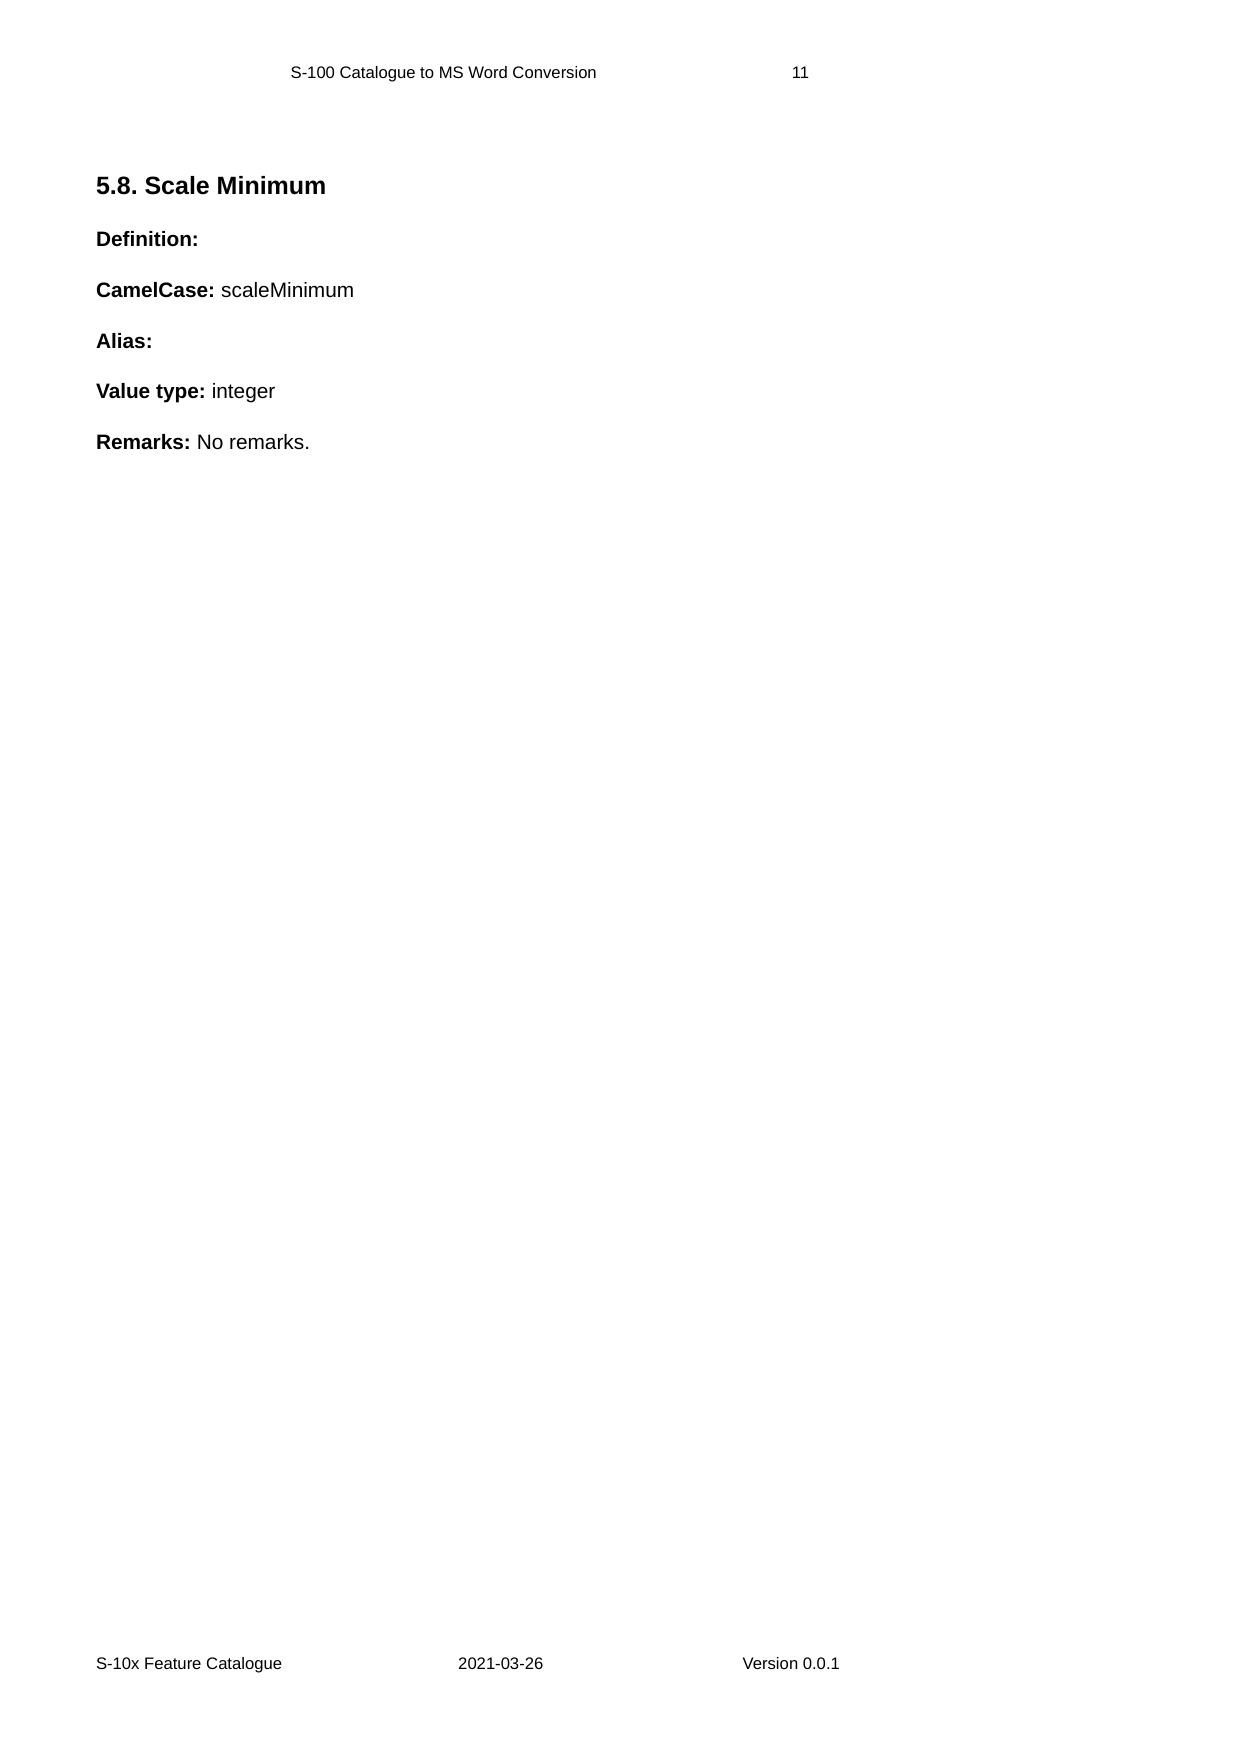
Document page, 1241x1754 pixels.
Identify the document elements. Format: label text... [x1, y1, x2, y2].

text Value type: integer [96, 379, 1144, 403]
text Remarks: No remarks. [96, 430, 1144, 454]
text Alias: [96, 328, 1144, 352]
text 5.8. Scale Minimum [96, 171, 1144, 199]
text Definition: [96, 227, 1144, 251]
text CamelCase: scaleMinimum [96, 278, 1144, 302]
